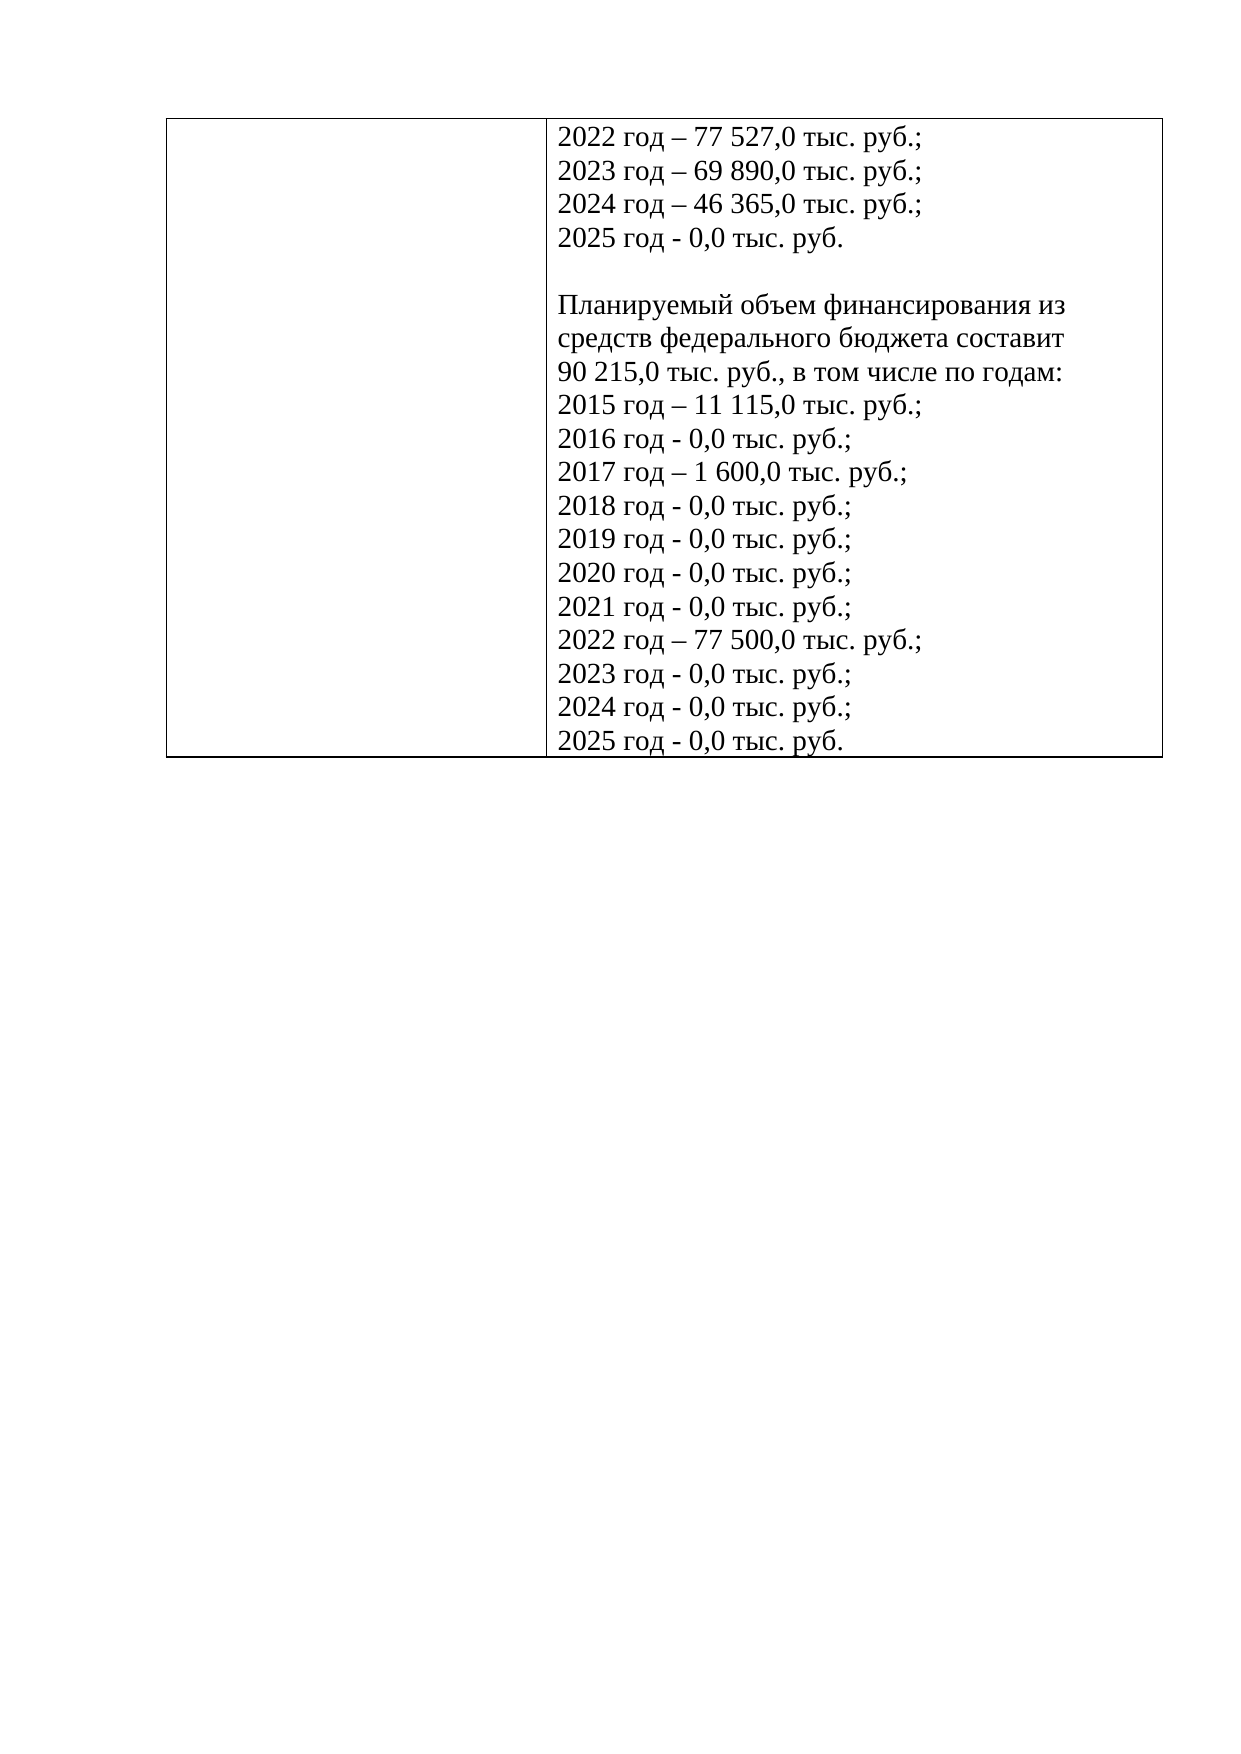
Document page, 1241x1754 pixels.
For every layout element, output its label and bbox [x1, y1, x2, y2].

table_header [547, 119, 1162, 756]
table_header [167, 119, 546, 756]
